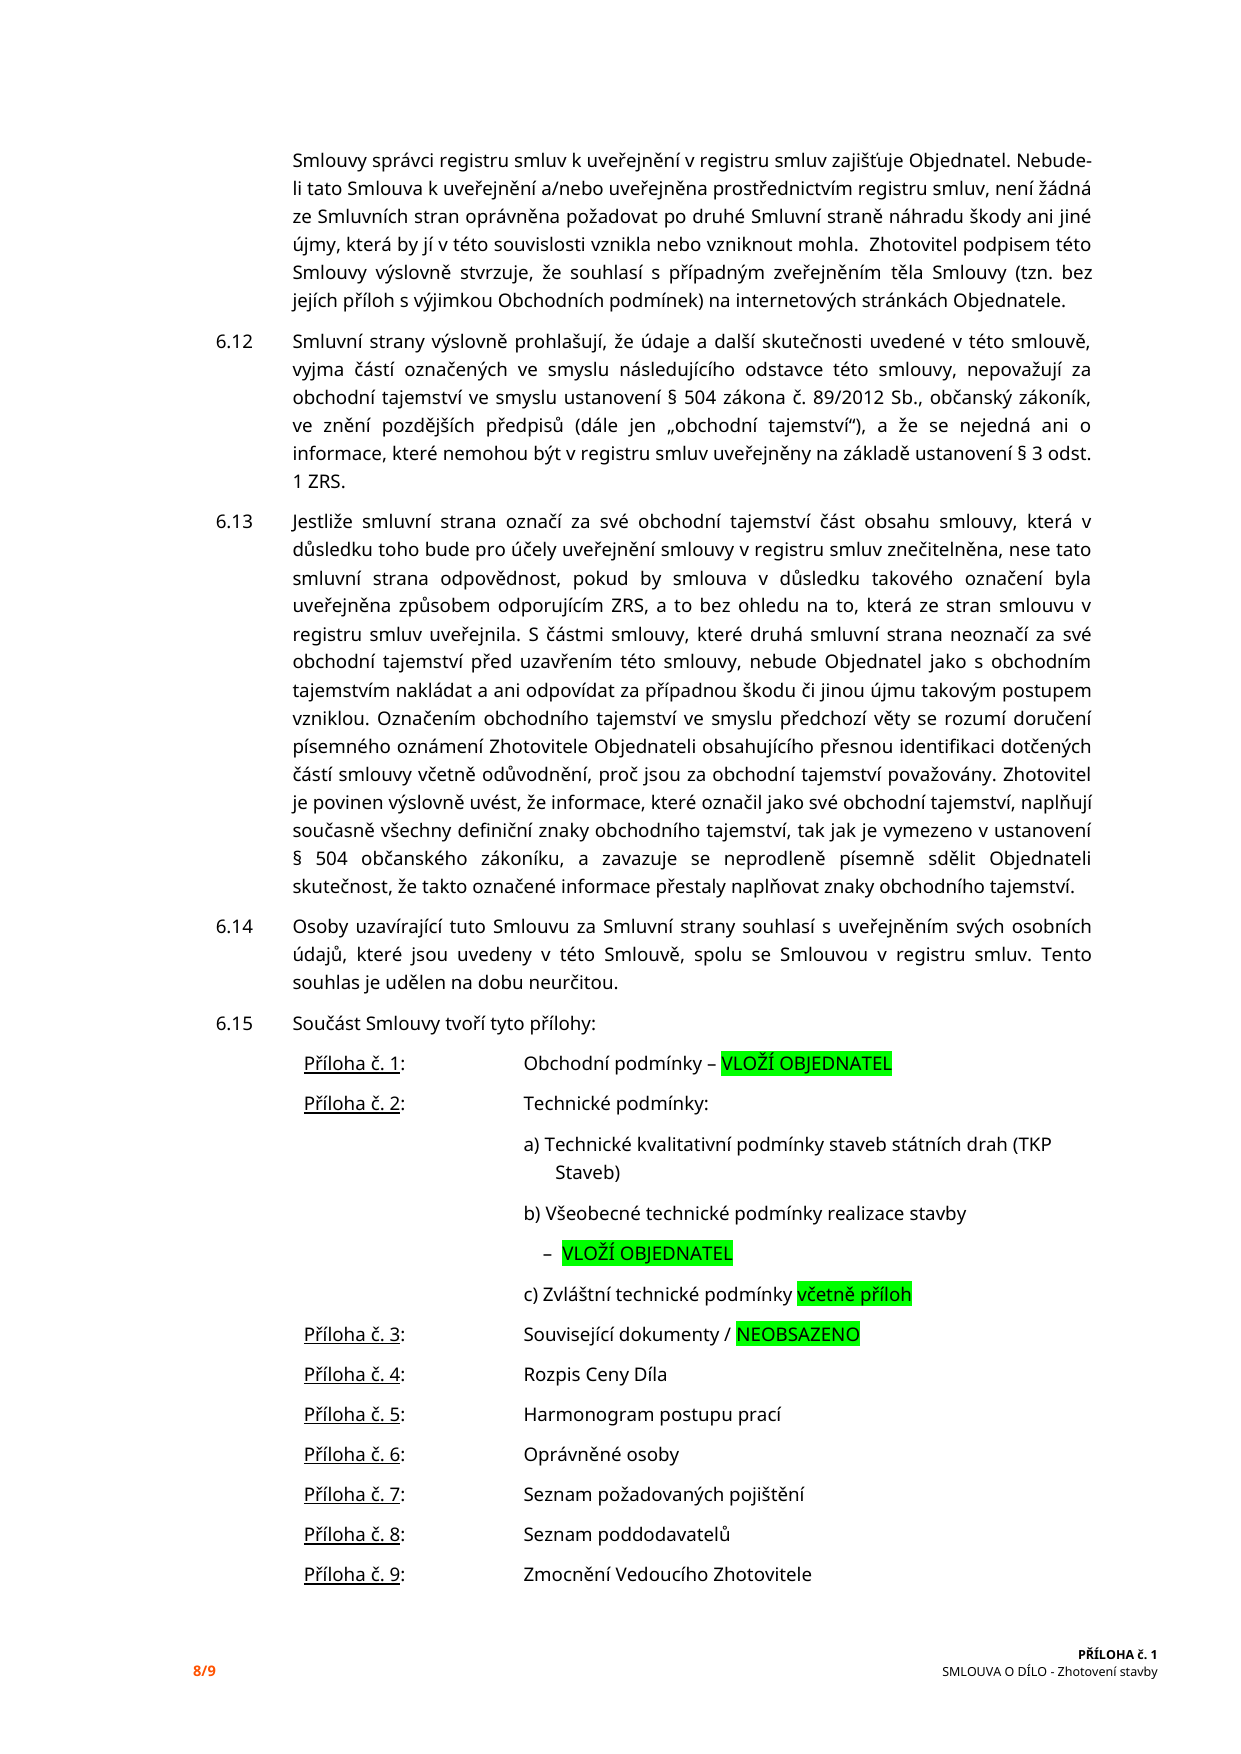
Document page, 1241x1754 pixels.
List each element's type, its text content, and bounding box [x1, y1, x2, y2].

table_cell Příloha č. 7: [216, 1481, 511, 1521]
table_cell Příloha č. 2: [216, 1091, 511, 1321]
text Jestliže smluvní strana označí za své obchodní tajemství část obsahu smlouvy, která v důsledku toho bude pro účely uveřejnění smlouvy v registru smluv znečitelněna, nese tato smluvní strana odpovědnost, pokud by smlouva v důsledku takového označení byla uveřejněna způsobem odporujícím ZRS, a to bez ohledu na to, která ze stran smlouvu v registru smluv uveřejnila. S částmi smlouvy, které druhá smluvní strana neoznačí za své obchodní tajemství před uzavřením této smlouvy, nebude Objednatel jako s obchodním tajemstvím nakládat a ani odpovídat za případnou škodu či jinou újmu takovým postupem vzniklou. Označením obchodního tajemství ve smyslu předchozí věty se rozumí doručení písemného oznámení Zhotovitele Objednateli obsahujícího přesnou identifikaci dotčených částí smlouvy včetně odůvodnění, proč jsou za obchodní tajemství považovány. Zhotovitel je povinen výslovně uvést, že informace, které označil jako své obchodní tajemství, naplňují současně všechny definiční znaky obchodního tajemství, tak jak je vymezeno v ustanovení § 504 občanského zákoníku, a zavazuje se neprodleně písemně sdělit Objednateli skutečnost, že takto označené informace přestaly naplňovat znaky obchodního tajemství. [216, 509, 1093, 898]
text Smluvní strany výslovně prohlašují, že údaje a další skutečnosti uvedené v této smlouvě, vyjma částí označených ve smyslu následujícího odstavce této smlouvy, nepovažují za obchodní tajemství ve smyslu ustanovení § 504 zákona č. 89/2012 Sb., občanský zákoník, ve znění pozdějších předpisů (dále jen „obchodní tajemství“), a že se nejedná ani o informace, které nemohou být v registru smluv uveřejněny na základě ustanovení § 3 odst. 1 ZRS. [216, 328, 1093, 494]
table_cell Seznam požadovaných pojištění [511, 1481, 1093, 1521]
text Osoby uzavírající tuto Smlouvu za Smluvní strany souhlasí s uveřejněním svých osobních údajů, které jsou uvedeny v této Smlouvě, spolu se Smlouvou v registru smluv. Tento souhlas je udělen na dobu neurčitou. [216, 913, 1093, 995]
table_cell Příloha č. 8: [216, 1521, 511, 1562]
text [216, 147, 1093, 313]
table_cell Technické podmínky: a) Technické kvalitativní podmínky staveb státních drah (TKP Staveb) b) Všeobecné technické podmínky realizace stavby – VLOŽÍ OBJEDNATEL c) Zvláštní technické podmínky včetně příloh [511, 1091, 1093, 1321]
table_cell Rozpis Ceny Díla [511, 1361, 1093, 1401]
table_cell Příloha č. 6: [216, 1441, 511, 1481]
table_cell Příloha č. 9: [216, 1562, 511, 1602]
table_cell Příloha č. 3: [216, 1321, 511, 1361]
table_header Příloha č. 1: [216, 1051, 511, 1091]
table_cell Zmocnění Vedoucího Zhotovitele [511, 1562, 1093, 1602]
table_cell Harmonogram postupu prací [511, 1401, 1093, 1441]
table_cell Související dokumenty / NEOBSAZENO [511, 1321, 1093, 1361]
text Součást Smlouvy tvoří tyto přílohy: [216, 1010, 1093, 1036]
table_cell Příloha č. 4: [216, 1361, 511, 1401]
table_header Obchodní podmínky – VLOŽÍ OBJEDNATEL [511, 1051, 1093, 1091]
table_cell Příloha č. 5: [216, 1401, 511, 1441]
table_cell Oprávněné osoby [511, 1441, 1093, 1481]
table_cell Seznam poddodavatelů [511, 1521, 1093, 1562]
